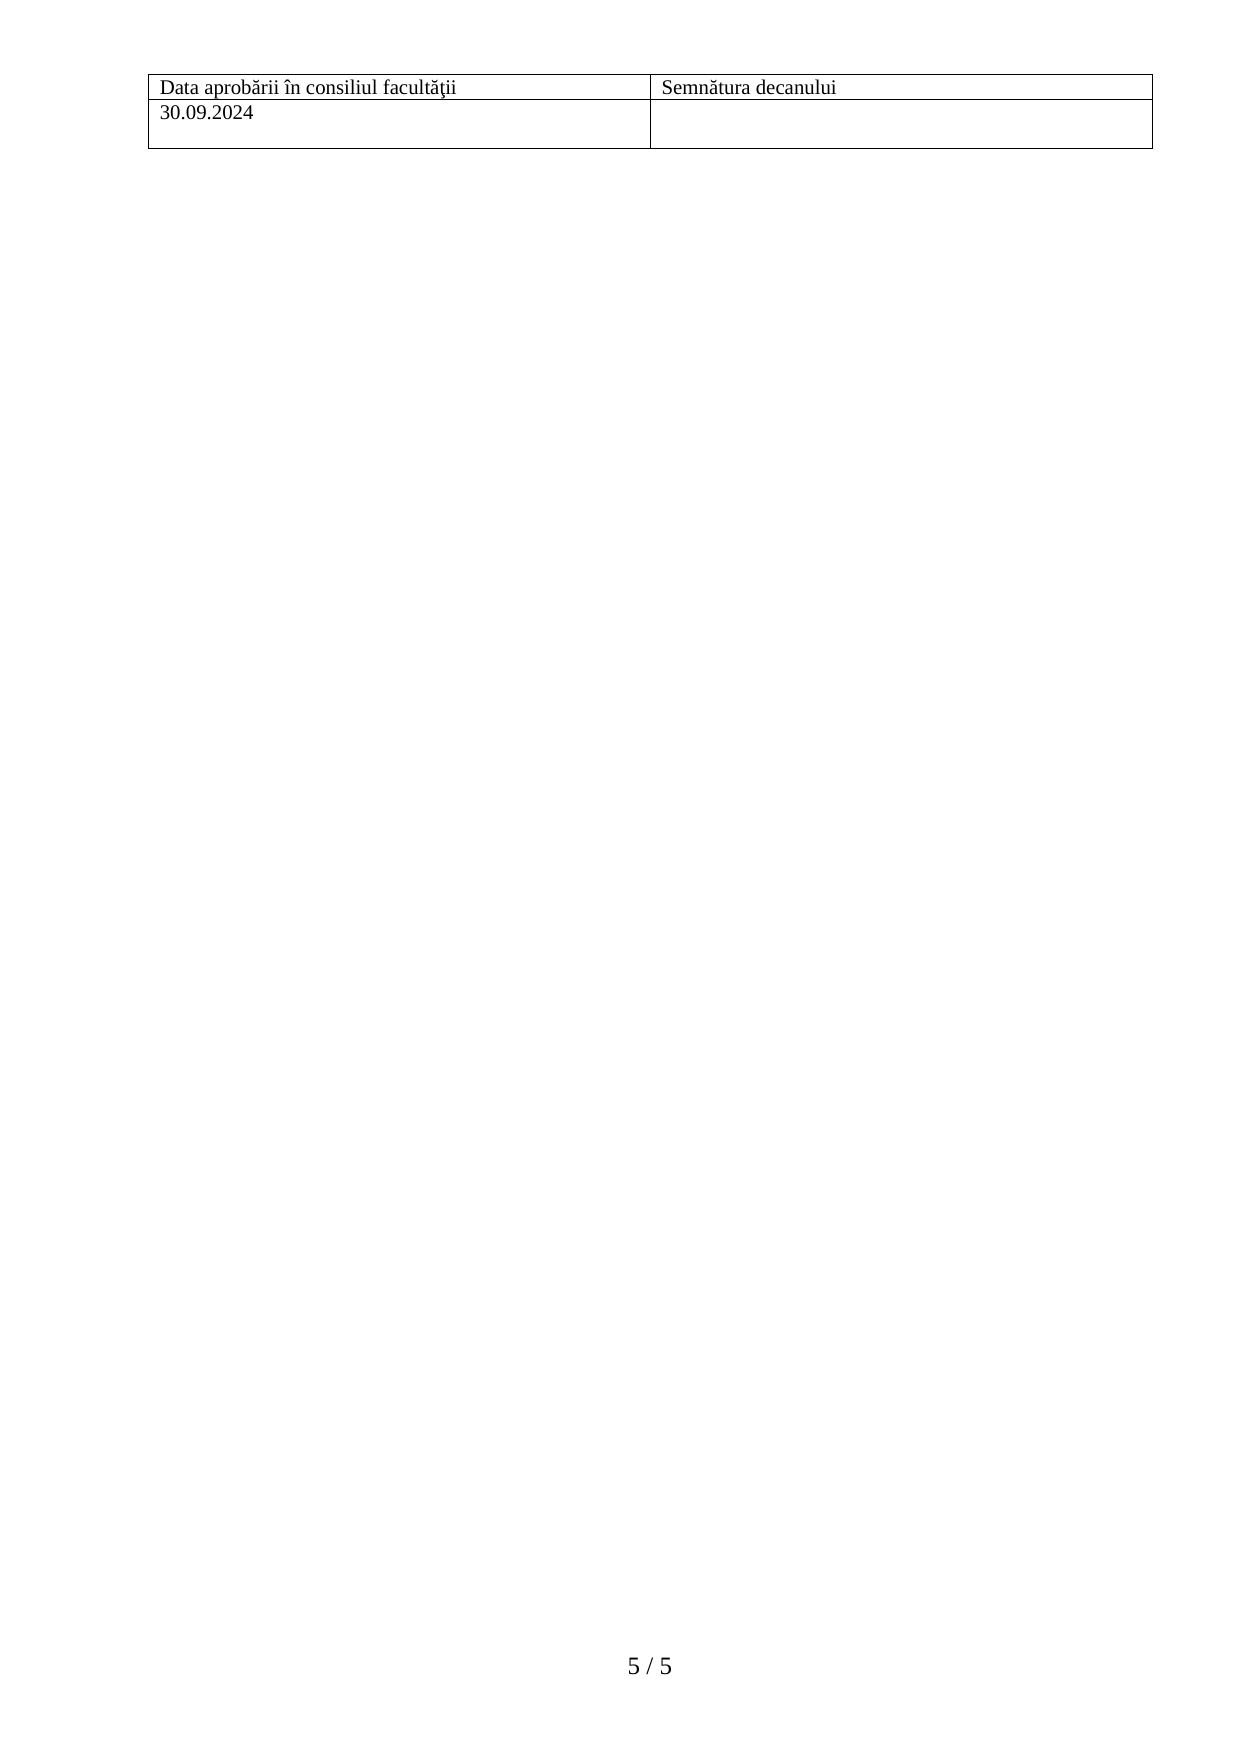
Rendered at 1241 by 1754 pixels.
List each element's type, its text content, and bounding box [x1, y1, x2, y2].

table_cell [651, 100, 1152, 148]
table_cell 30.09.2024 [149, 100, 650, 148]
table_header Data aprobării în consiliul facultăţii [149, 75, 650, 99]
table_header Semnătura decanului [651, 75, 1152, 99]
